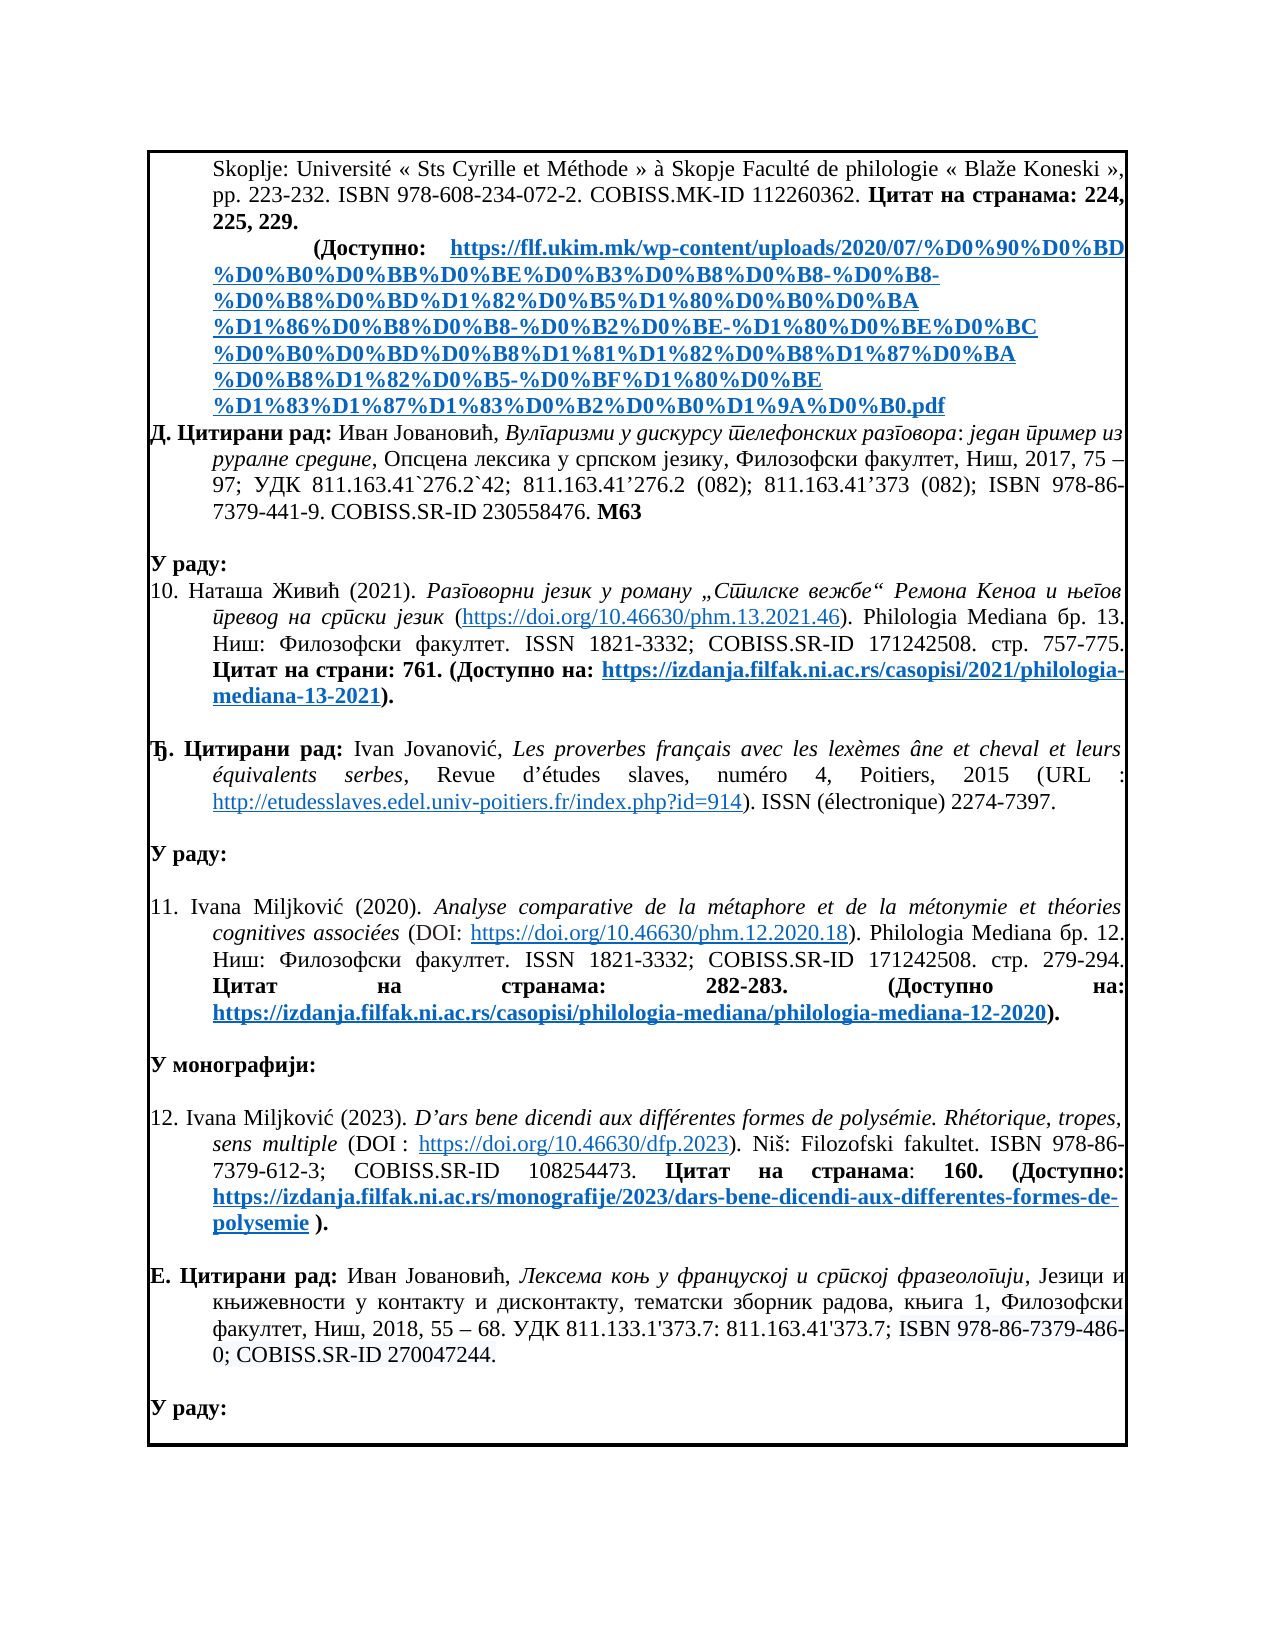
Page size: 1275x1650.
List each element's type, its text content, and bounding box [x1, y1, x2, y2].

text Е. Цитирани рад: Иван Јовановић, Лексема коњ у француској и српској фразеологији, Језици и књижевности у контакту и дисконтакту, тематски зборник радова, књига 1, Филозофски факултет, Ниш, 2018, 55 – 68. УДК 811.133.1'373.7: 811.163.41'373.7; ISBN 978-86-7379-486-0; COBISS.SR-ID 270047244. [150, 1262, 1125, 1367]
text У раду: [150, 840, 1125, 867]
text Д. Цитирани рад: Иван Јовановић, Вулгаризми у дискурсу телефонских разговора: један пример из руралне средине, Опсцена лексика у српском језику, Филозофски факултет, Ниш, 2017, 75 – 97; УДК 811.163.41`276.2`42; 811.163.41’276.2 (082); 811.163.41’373 (082); ISBN 978-86-7379-441-9. COBISS.SR-ID 230558476. M63 [150, 419, 1125, 524]
text У раду: [150, 1394, 1125, 1420]
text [150, 153, 1125, 234]
text У монографији: [150, 1051, 1125, 1078]
text 10. Наташа Живић (2021). Разговорни језик у роману „Стилске вежбе“ Ремона Кеноа и његов превод на српски језик (https://doi.org/10.46630/phm.13.2021.46). Philologia Mediana бр. 13. Ниш: Филозофски факултет. ISSN 1821-3332; COBISS.SR-ID 171242508. стр. 757-775. Цитат на страни: 761. (Доступно на: https://izdanja.filfak.ni.ac.rs/casopisi/2021/philologia-mediana-13-2021). [150, 577, 1125, 709]
text 11. Ivana Miljković (2020). Analyse comparative de la métaphore et de la métonymie et théories cognitives associées (DOI: https://doi.org/10.46630/phm.12.2020.18). Philologia Mediana бр. 12. Ниш: Филозофски факултет. ISSN 1821-3332; COBISS.SR-ID 171242508. стр. 279-294. Цитат на странама: 282-283. (Доступно на: https://izdanja.filfak.ni.ac.rs/casopisi/philologia-mediana/philologia-mediana-12-2020). [150, 893, 1125, 1025]
text Ђ. Цитирани рад: Ivan Jovanović, Les proverbes français avec les lexèmes âne et cheval et leurs équivalents serbes, Revue d’études slaves, numéro 4, Poitiers, 2015 (URL : http://etudesslaves.edel.univ-poitiers.fr/index.php?id=914). ISSN (électronique) 2274-7397. [150, 735, 1125, 814]
text 12. Ivana Miljković (2023). D’ars bene dicendi aux différentes formes de polysémie. Rhétorique, tropes, sens multiple (DOI : https://doi.org/10.46630/dfp.2023). Niš: Filozofski fakultet. ISBN 978-86-7379-612-3; COBISS.SR-ID 108254473. Цитат на странама: 160. (Доступно: https://izdanja.filfak.ni.ac.rs/monografije/2023/dars-bene-dicendi-aux-differentes-formes-de-polysemie ). [150, 1104, 1125, 1236]
text У раду: [150, 551, 1125, 577]
text (Доступно: https://flf.ukim.mk/wp-content/uploads/2020/07/%D0%90%D0%BD%D0%B0%D0%BB%D0%BE%D0%B3%D0%B8%D0%B8-%D0%B8-%D0%B8%D0%BD%D1%82%D0%B5%D1%80%D0%B0%D0%BA%D1%86%D0%B8%D0%B8-%D0%B2%D0%BE-%D1%80%D0%BE%D0%BC%D0%B0%D0%BD%D0%B8%D1%81%D1%82%D0%B8%D1%87%D0%BA%D0%B8%D1%82%D0%B5-%D0%BF%D1%80%D0%BE%D1%83%D1%87%D1%83%D0%B2%D0%B0%D1%9A%D0%B0.pdf [150, 234, 1125, 419]
